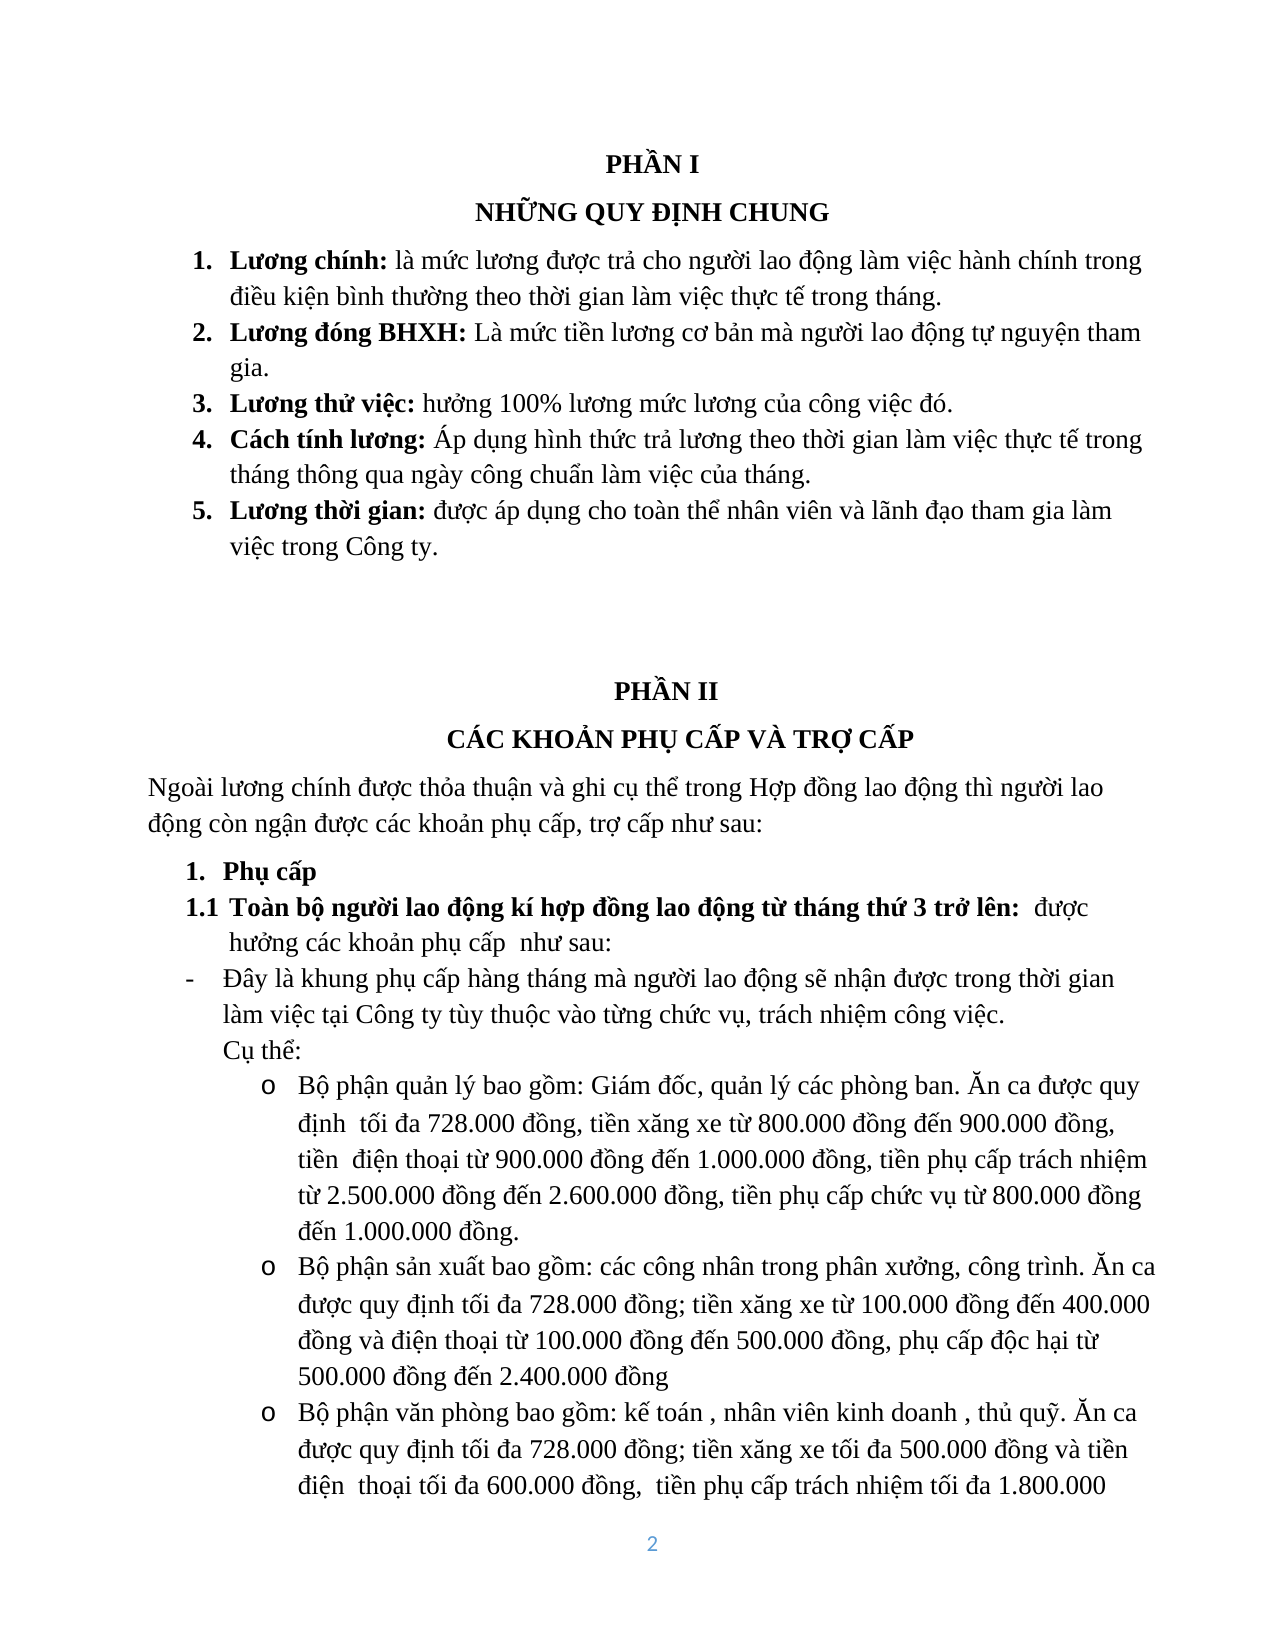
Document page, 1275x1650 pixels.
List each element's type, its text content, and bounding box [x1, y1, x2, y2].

list Bộ phận quản lý bao gồm: Giám đốc, quản lý các phòng ban. Ăn ca được quy định tối đa 728.000 đồng, tiền xăng xe từ 800.000 đồng đến 900.000 đồng, tiền điện thoại từ 900.000 đồng đến 1.000.000 đồng, tiền phụ cấp trách nhiệm từ 2.500.000 đồng đến 2.600.000 đồng, tiền phụ cấp chức vụ từ 800.000 đồng đến 1.000.000 đồng. [260, 1069, 1157, 1246]
text PHẦN I [148, 148, 1157, 179]
list Lương thời gian: được áp dụng cho toàn thể nhân viên và lãnh đạo tham gia làm việc trong Công ty. [192, 494, 1157, 561]
list CÁC KHOẢN PHỤ CẤP VÀ TRỢ CẤP [298, 723, 1157, 754]
list Lương chính: là mức lương được trả cho người lao động làm việc hành chính trong điều kiện bình thường theo thời gian làm việc thực tế trong tháng. [192, 244, 1157, 311]
text PHẦN II [148, 675, 1157, 706]
list Phụ cấp [185, 855, 1157, 886]
list Cụ thể: [223, 1034, 1157, 1065]
list Lương đóng BHXH: Là mức tiền lương cơ bản mà người lao động tự nguyện tham gia. [192, 316, 1157, 382]
list Cách tính lương: Áp dụng hình thức trả lương theo thời gian làm việc thực tế trong tháng thông qua ngày công chuẩn làm việc của tháng. [192, 423, 1157, 490]
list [260, 1396, 1157, 1501]
list Đây là khung phụ cấp hàng tháng mà người lao động sẽ nhận được trong thời gian làm việc tại Công ty tùy thuộc vào từng chức vụ, trách nhiệm công việc. [185, 962, 1157, 1029]
list Toàn bộ người lao động kí hợp đồng lao động từ tháng thứ 3 trở lên: được hưởng các khoản phụ cấp như sau: [185, 891, 1157, 958]
text Ngoài lương chính được thỏa thuận và ghi cụ thể trong Hợp đồng lao động thì người lao động còn ngận được các khoản phụ cấp, trợ cấp như sau: [148, 771, 1157, 838]
list Bộ phận sản xuất bao gồm: các công nhân trong phân xưởng, công trình. Ăn ca được quy định tối đa 728.000 đồng; tiền xăng xe từ 100.000 đồng đến 400.000 đồng và điện thoại từ 100.000 đồng đến 500.000 đồng, phụ cấp độc hại từ 500.000 đồng đến 2.400.000 đồng [260, 1250, 1157, 1391]
text NHỮNG QUY ĐỊNH CHUNG [148, 196, 1157, 227]
list Lương thử việc: hưởng 100% lương mức lương của công việc đó. [192, 387, 1157, 418]
